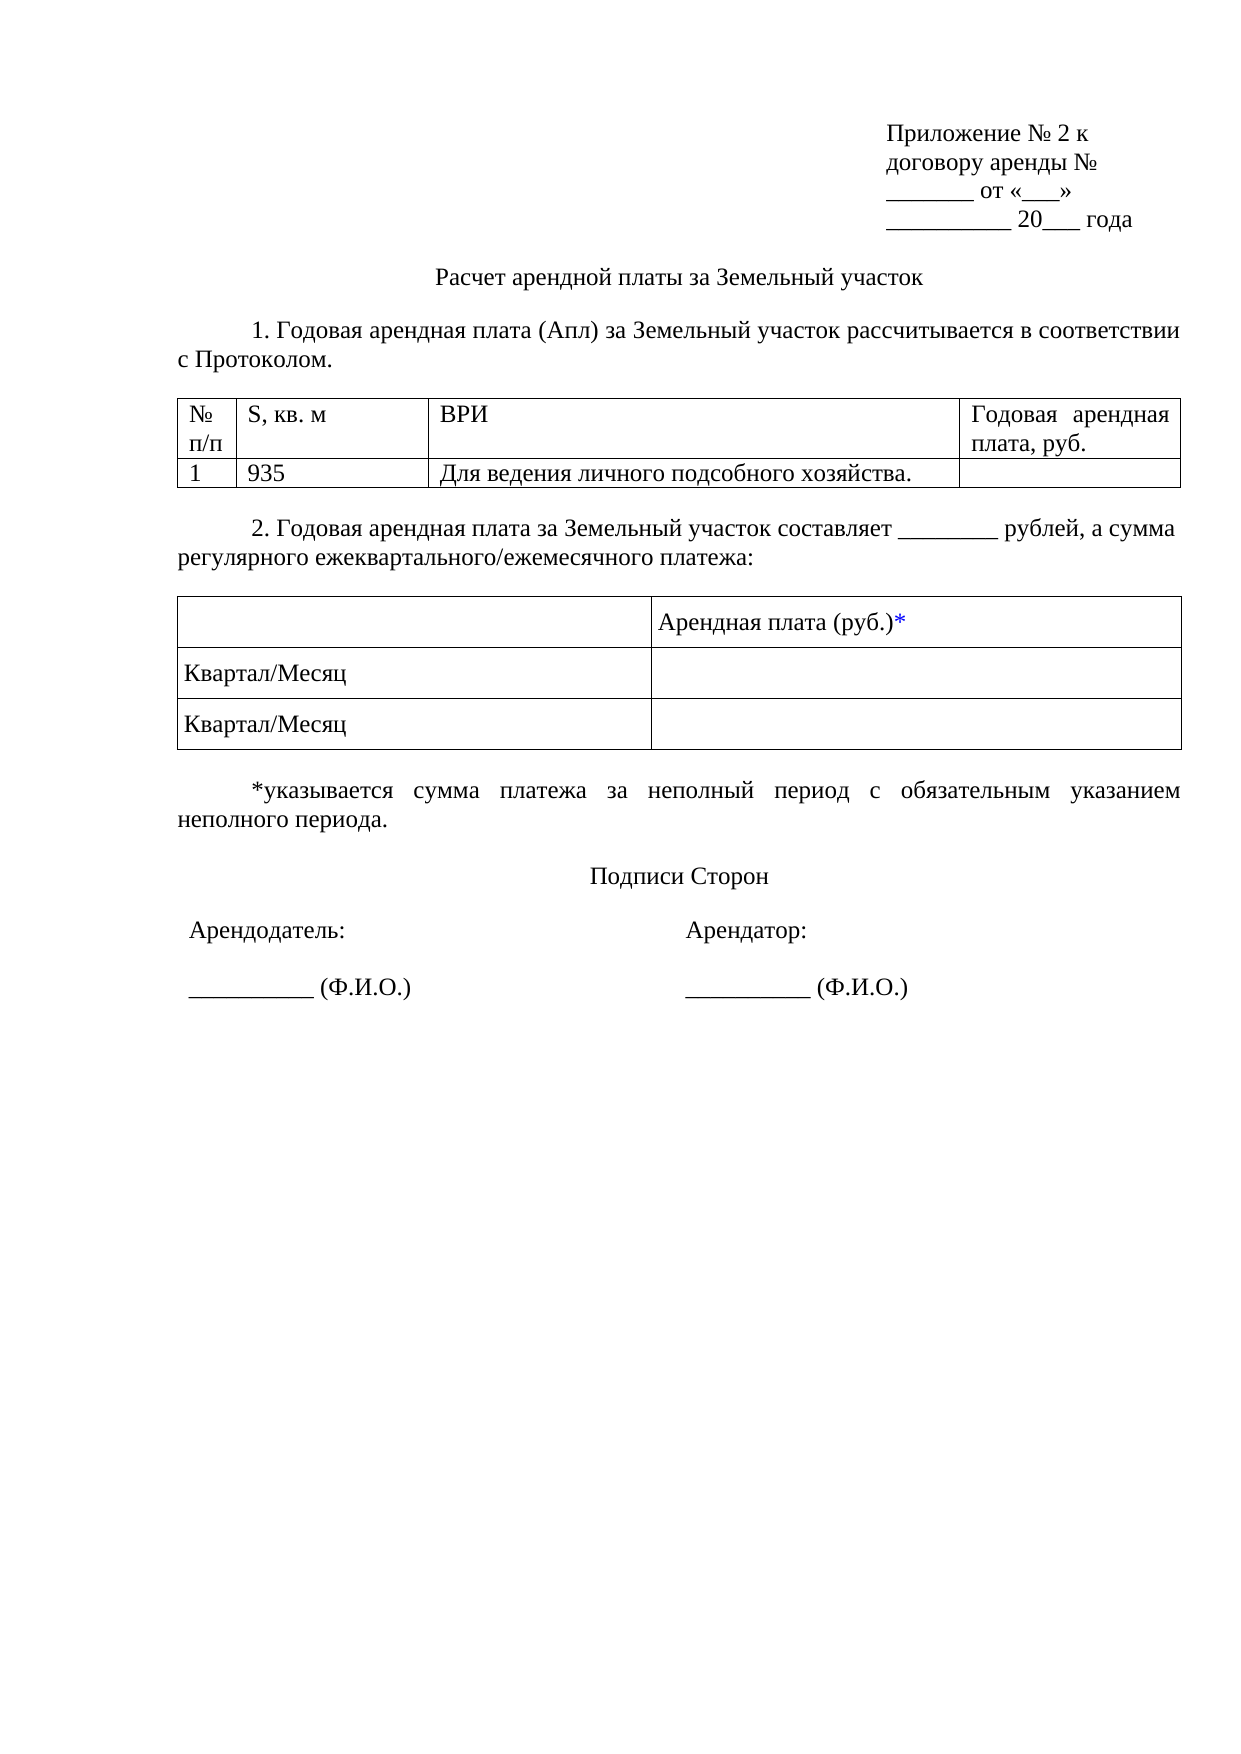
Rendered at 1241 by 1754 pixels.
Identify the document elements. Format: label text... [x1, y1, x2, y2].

table_header Арендная плата (руб.)* [652, 597, 1181, 647]
table_header [178, 597, 651, 647]
table_cell Квартал/Месяц [178, 648, 651, 698]
text Подписи Сторон [177, 861, 1181, 890]
table_cell 935 [237, 459, 428, 487]
table_cell [960, 459, 1180, 487]
table_cell Для ведения личного подсобного хозяйства. [429, 459, 959, 487]
text 1. Годовая арендная плата (Апл) за Земельный участок рассчитывается в соответствии с Протоколом. [177, 316, 1181, 373]
table_header Арендатор: [674, 915, 1171, 972]
table_cell [652, 648, 1181, 698]
text 2. Годовая арендная плата за Земельный участок составляет ________ рублей, а сумма регулярного ежеквартального/ежемесячного платежа: [177, 513, 1181, 571]
table_header S, кв. м [237, 399, 428, 457]
text *указывается сумма платежа за неполный период с обязательным указанием неполного периода. [177, 775, 1181, 832]
table_cell Квартал/Месяц [178, 699, 651, 749]
table_header Арендодатель: [177, 915, 674, 972]
table_header № п/п [178, 399, 236, 457]
text Приложение № 2 к договору аренды № _______ от «___» __________ 20___ года [886, 118, 1181, 233]
table_header ВРИ [429, 399, 959, 457]
table_cell 1 [178, 459, 236, 487]
table_cell __________ (Ф.И.О.) [674, 973, 1171, 1001]
table_cell [652, 699, 1181, 749]
table_cell __________ (Ф.И.О.) [177, 973, 674, 1001]
text Расчет арендной платы за Земельный участок [177, 262, 1181, 291]
table_header Годовая арендная плата, руб. [960, 399, 1180, 457]
